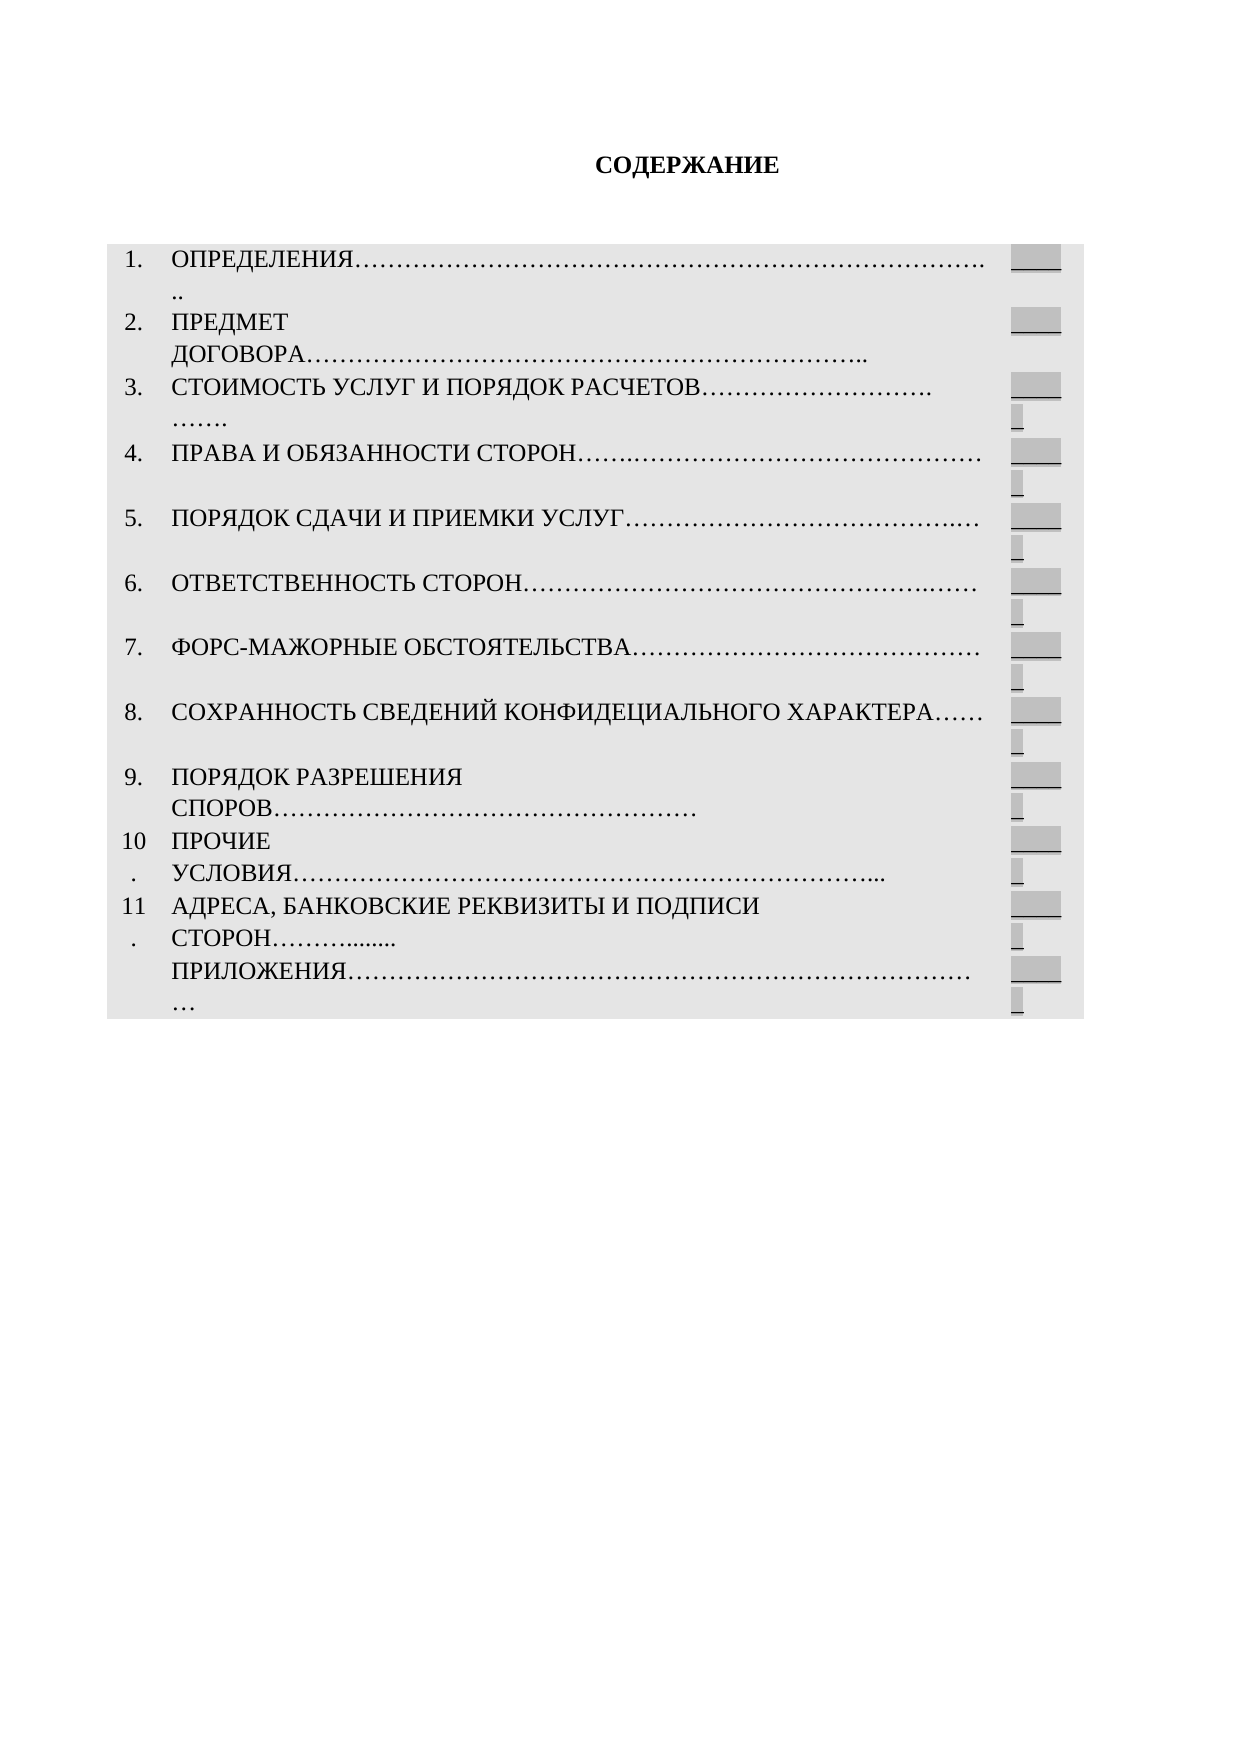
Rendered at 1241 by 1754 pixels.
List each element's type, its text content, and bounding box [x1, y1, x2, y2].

table_cell _____ [1000, 891, 1084, 956]
table_cell _____ [1000, 372, 1084, 438]
table_cell 2. [107, 307, 160, 372]
table_cell _____ [1000, 956, 1084, 1019]
table_cell 8. [107, 697, 160, 762]
table_cell АДРЕСА, БАНКОВСКИЕ РЕКВИЗИТЫ И ПОДПИСИ СТОРОН………........ [160, 891, 1000, 956]
table_cell ФОРС-МАЖОРНЫЕ ОБСТОЯТЕЛЬСТВА…………………………………… [160, 632, 1000, 697]
table_cell ПРАВА И ОБЯЗАННОСТИ СТОРОН…….…………………………………… [160, 438, 1000, 503]
table_cell ____ [1000, 307, 1084, 372]
table_cell _____ [1000, 503, 1084, 568]
table_cell 3. [107, 372, 160, 438]
table_cell 6. [107, 568, 160, 632]
table_cell СТОИМОСТЬ УСЛУГ И ПОРЯДОК РАСЧЕТОВ……………………….……. [160, 372, 1000, 438]
table_cell 5. [107, 503, 160, 568]
table_cell ПОРЯДОК РАЗРЕШЕНИЯ СПОРОВ…………………………………………… [160, 762, 1000, 826]
table_cell СОХРАННОСТЬ СВЕДЕНИЙ КОНФИДЕЦИАЛЬНОГО ХАРАКТЕРА…… [160, 697, 1000, 762]
table_cell ПОРЯДОК СДАЧИ И ПРИЕМКИ УСЛУГ………………………………….… [160, 503, 1000, 568]
table_cell ПРИЛОЖЕНИЯ…………………………………………………………………… [160, 956, 1000, 1019]
table_cell _____ [1000, 762, 1084, 826]
table_cell _____ [1000, 568, 1084, 632]
table_cell [107, 956, 160, 1019]
text СОДЕРЖАНИЕ [118, 150, 1181, 178]
table_cell 10. [107, 826, 160, 891]
table_header 1. [107, 244, 160, 307]
table_header ____ [1000, 244, 1084, 307]
table_cell 7. [107, 632, 160, 697]
table_cell ПРОЧИЕ УСЛОВИЯ……………………………………………………………... [160, 826, 1000, 891]
table_cell _____ [1000, 697, 1084, 762]
table_cell 4. [107, 438, 160, 503]
table_cell ОТВЕТСТВЕННОСТЬ СТОРОН………………………………………….…… [160, 568, 1000, 632]
table_header ОПРЕДЕЛЕНИЯ…………………………………………………………………... [160, 244, 1000, 307]
table_cell 9. [107, 762, 160, 826]
table_cell ПРЕДМЕТ ДОГОВОРА………………………………………………………….. [160, 307, 1000, 372]
table_cell _____ [1000, 438, 1084, 503]
table_cell _____ [1000, 632, 1084, 697]
table_cell _____ [1000, 826, 1084, 891]
table_cell 11. [107, 891, 160, 956]
